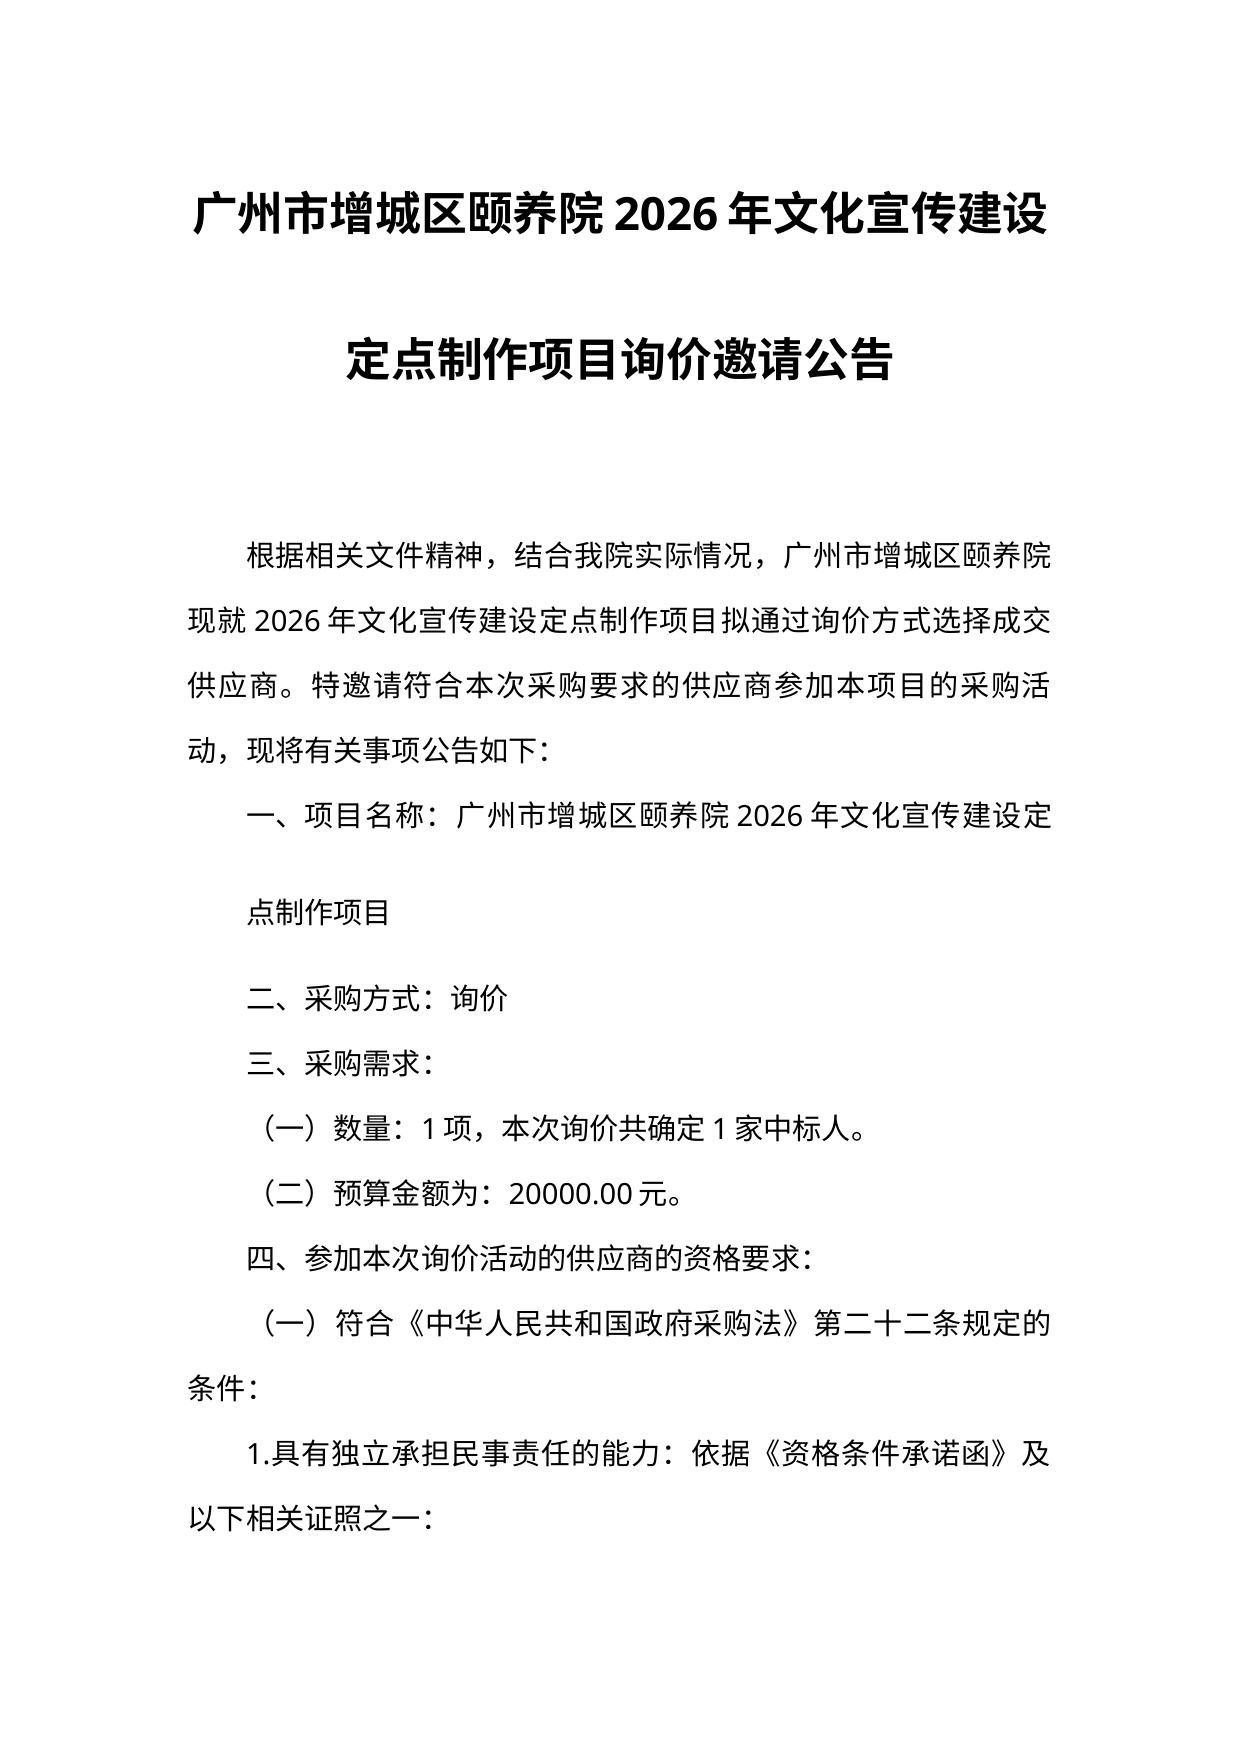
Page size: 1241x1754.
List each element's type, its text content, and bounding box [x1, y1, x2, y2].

text （一）符合《中华人民共和国政府采购法》第二十二条规定的条件： [187, 1289, 1053, 1419]
list 二、采购方式：询价 [187, 964, 1053, 1029]
text （一）数量：1项，本次询价共确定1家中标人。 [187, 1094, 1053, 1159]
text 三、采购需求： [187, 1029, 1053, 1094]
text 1.具有独立承担民事责任的能力：依据《资格条件承诺函》及以下相关证照之一： [187, 1419, 1053, 1549]
list 项目名称：广州市增城区颐养院2026年文化宣传建设定点制作项目 [246, 781, 1053, 943]
text 四、参加本次询价活动的供应商的资格要求： [187, 1224, 1053, 1289]
list 根据相关文件精神，结合我院实际情况，广州市增城区颐养院现就2026年文化宣传建设定点制作项目拟通过询价方式选择成交供应商。特邀请符合本次采购要求的供应商参加本项目的采购活动，现将有关事项公告如下： [187, 521, 1053, 781]
list 广州市增城区颐养院2026年文化宣传建设定点制作项目询价邀请公告 [187, 162, 1053, 406]
text （二）预算金额为：20000.00元。 [187, 1159, 1053, 1224]
